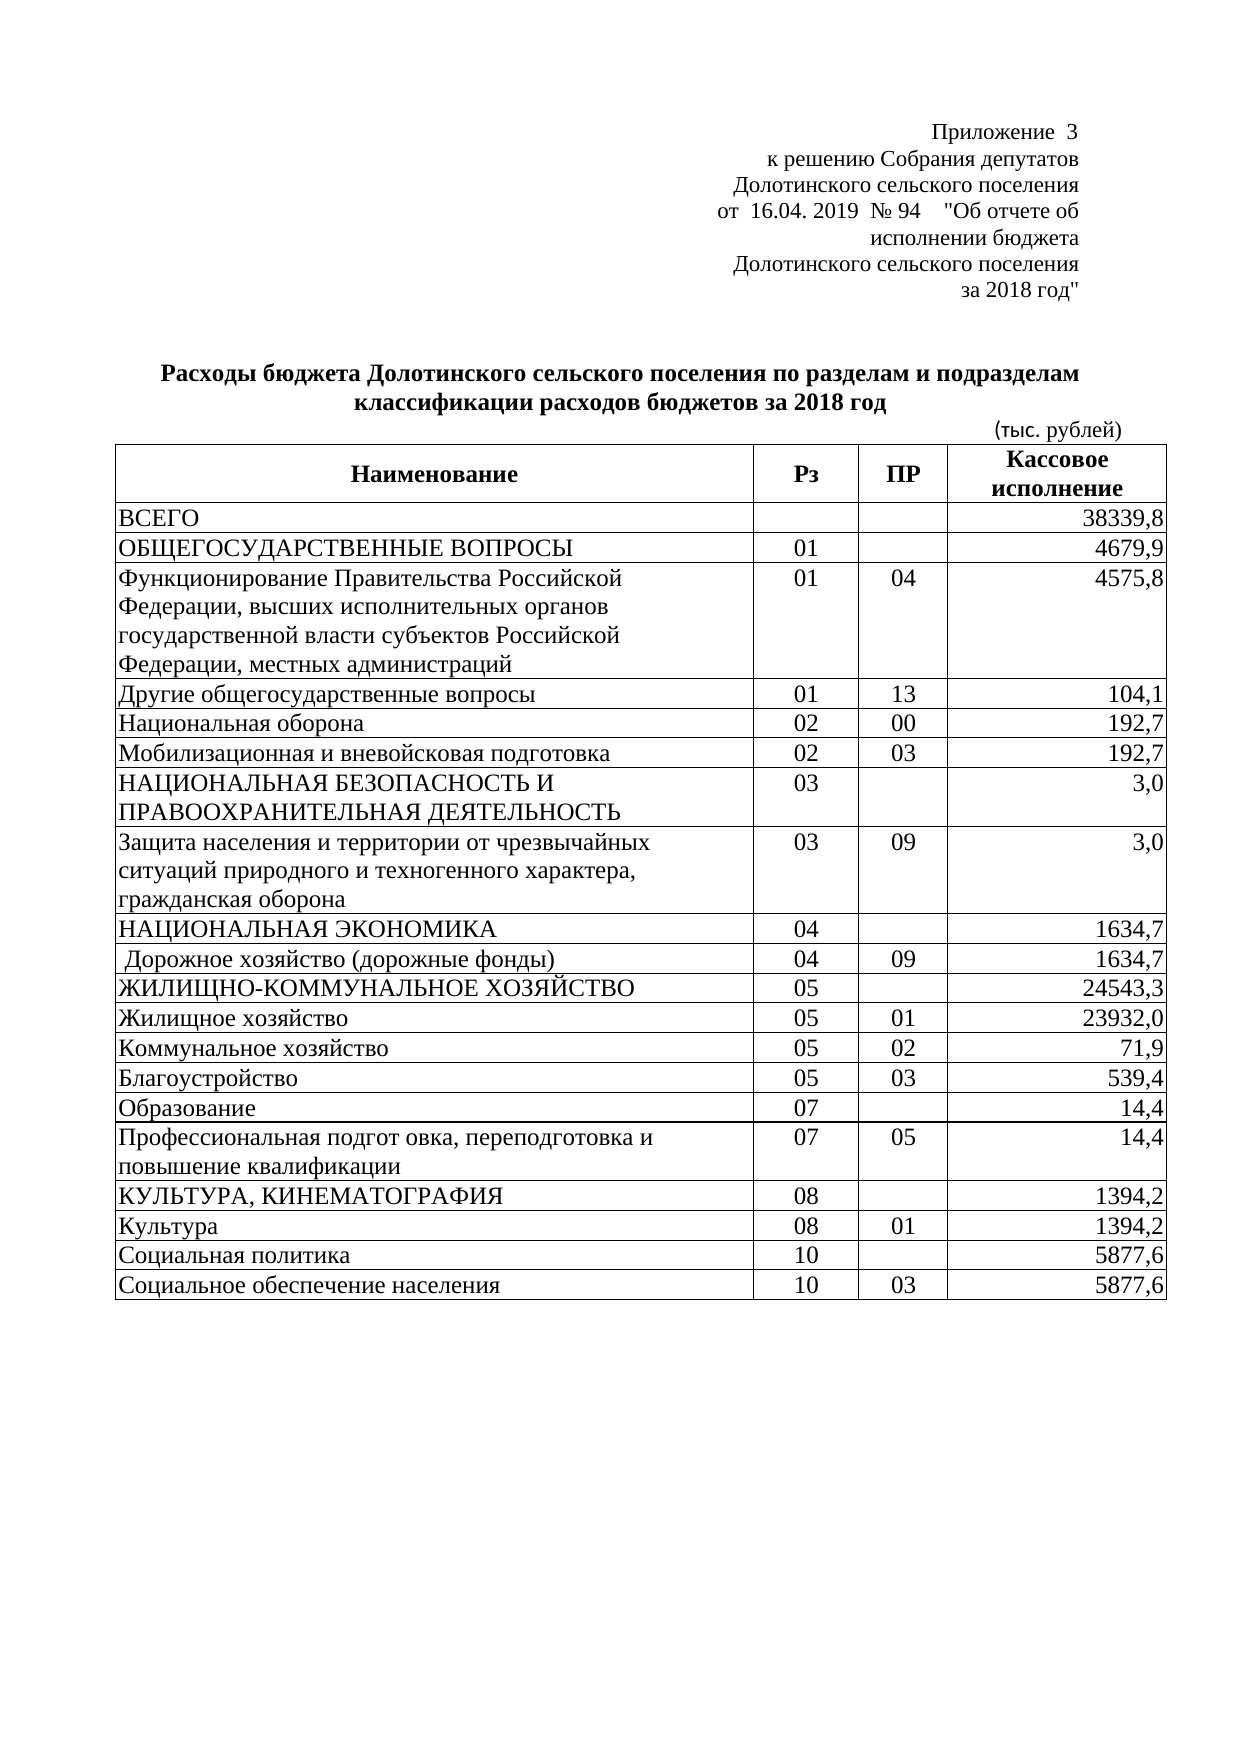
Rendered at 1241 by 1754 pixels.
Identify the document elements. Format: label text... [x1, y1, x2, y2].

table_cell 4575,8 [948, 563, 1166, 678]
table_cell 23932,0 [948, 1003, 1166, 1032]
table_cell 13 [859, 679, 947, 707]
table_cell 02 [754, 709, 858, 737]
table_cell 08 [754, 1211, 858, 1239]
table_cell 00 [859, 709, 947, 737]
table_cell 1634,7 [948, 944, 1166, 972]
table_cell 104,1 [948, 679, 1166, 707]
table_cell Жилищное хозяйство [116, 1003, 753, 1032]
table_cell [859, 533, 947, 562]
table_cell 192,7 [948, 709, 1166, 737]
table_cell 01 [859, 1003, 947, 1032]
table_cell Мобилизационная и вневойсковая подготовка [116, 738, 753, 767]
table_cell Долотинского сельского поселения за 2018 год" [235, 250, 1122, 303]
table_cell 01 [859, 1211, 947, 1239]
table_cell 05 [754, 1003, 858, 1032]
table_cell Социальное обеспечение населения [116, 1270, 753, 1299]
table_cell к решению Собрания депутатов Долотинского сельского поселения [235, 145, 1122, 197]
table_cell 1394,2 [948, 1211, 1166, 1239]
table_cell 539,4 [948, 1063, 1166, 1092]
table_cell 01 [754, 533, 858, 562]
table_cell ЖИЛИЩНО-КОММУНАЛЬНОЕ ХОЗЯЙСТВО [116, 974, 753, 1002]
table_cell 05 [754, 1033, 858, 1062]
table_cell 10 [754, 1241, 858, 1269]
table_cell Национальная оборона [116, 709, 753, 737]
table_cell 5877,6 [948, 1241, 1166, 1269]
table_cell Образование [116, 1093, 753, 1121]
table_cell 03 [754, 768, 858, 826]
table_cell Благоустройство [116, 1063, 753, 1092]
table_cell [859, 914, 947, 943]
table_cell 07 [754, 1093, 858, 1121]
table_cell ВСЕГО [116, 503, 753, 532]
table_cell 1634,7 [948, 914, 1166, 943]
table_cell 04 [754, 914, 858, 943]
table_cell 14,4 [948, 1123, 1166, 1180]
table_cell 01 [754, 679, 858, 707]
table_cell 1394,2 [948, 1181, 1166, 1210]
table_cell 08 [754, 1181, 858, 1210]
table_cell 03 [859, 738, 947, 767]
table_cell 5877,6 [948, 1270, 1166, 1299]
table_header Наименование [116, 445, 753, 502]
table_cell 01 [754, 563, 858, 678]
table_cell Социальная политика [116, 1241, 753, 1269]
table_cell 02 [859, 1033, 947, 1062]
table_cell от 16.04. 2019 № 94 "Об отчете об исполнении бюджета [235, 198, 1122, 250]
text Расходы бюджета Долотинского сельского поселения по разделам и подразделам классификации расходов бюджетов за 2018 год [118, 358, 1122, 416]
table_cell НАЦИОНАЛЬНАЯ БЕЗОПАСНОСТЬ И ПРАВООХРАНИТЕЛЬНАЯ ДЕЯТЕЛЬНОСТЬ [116, 768, 753, 826]
text (тыс. рублей) [118, 416, 1122, 443]
table_cell 09 [859, 944, 947, 972]
table_cell Дорожное хозяйство (дорожные фонды) [116, 944, 753, 972]
table_cell Другие общегосударственные вопросы [116, 679, 753, 707]
table_cell 04 [754, 944, 858, 972]
table_cell Защита населения и территории от чрезвычайных ситуаций природного и техногенного характера, гражданская оборона [116, 827, 753, 913]
table_cell 71,9 [948, 1033, 1166, 1062]
table_cell 09 [859, 827, 947, 913]
table_cell 05 [859, 1123, 947, 1180]
table_header Рз [754, 445, 858, 502]
table_cell 02 [754, 738, 858, 767]
table_cell 3,0 [948, 827, 1166, 913]
table_cell [859, 768, 947, 826]
table_cell 24543,3 [948, 974, 1166, 1002]
table_cell 3,0 [948, 768, 1166, 826]
table_cell [859, 1181, 947, 1210]
table_cell Культура [116, 1211, 753, 1239]
table_cell [859, 1093, 947, 1121]
table_cell [859, 974, 947, 1002]
table_cell Профессиональная подгот овка, переподготовка и повышение квалификации [116, 1123, 753, 1180]
table_cell 07 [754, 1123, 858, 1180]
table_cell [859, 1241, 947, 1269]
table_cell 05 [754, 1063, 858, 1092]
table_cell 38339,8 [948, 503, 1166, 532]
table_cell НАЦИОНАЛЬНАЯ ЭКОНОМИКА [116, 914, 753, 943]
table_header Кассовое исполнение [948, 445, 1166, 502]
table_cell 03 [754, 827, 858, 913]
table_cell ОБЩЕГОСУДАРСТВЕННЫЕ ВОПРОСЫ [116, 533, 753, 562]
table_cell 05 [754, 974, 858, 1002]
table_cell 03 [859, 1063, 947, 1092]
table_cell Коммунальное хозяйство [116, 1033, 753, 1062]
table_cell Функционирование Правительства Российской Федерации, высших исполнительных органов государственной власти субъектов Российской Федерации, местных администраций [116, 563, 753, 678]
table_cell 10 [754, 1270, 858, 1299]
table_header Приложение 3 [235, 117, 1122, 145]
table_cell 4679,9 [948, 533, 1166, 562]
table_cell 192,7 [948, 738, 1166, 767]
table_cell 03 [859, 1270, 947, 1299]
table_header ПР [859, 445, 947, 502]
table_cell [754, 503, 858, 532]
table_cell КУЛЬТУРА, КИНЕМАТОГРАФИЯ [116, 1181, 753, 1210]
table_cell 14,4 [948, 1093, 1166, 1121]
table_cell [859, 503, 947, 532]
table_cell 04 [859, 563, 947, 678]
